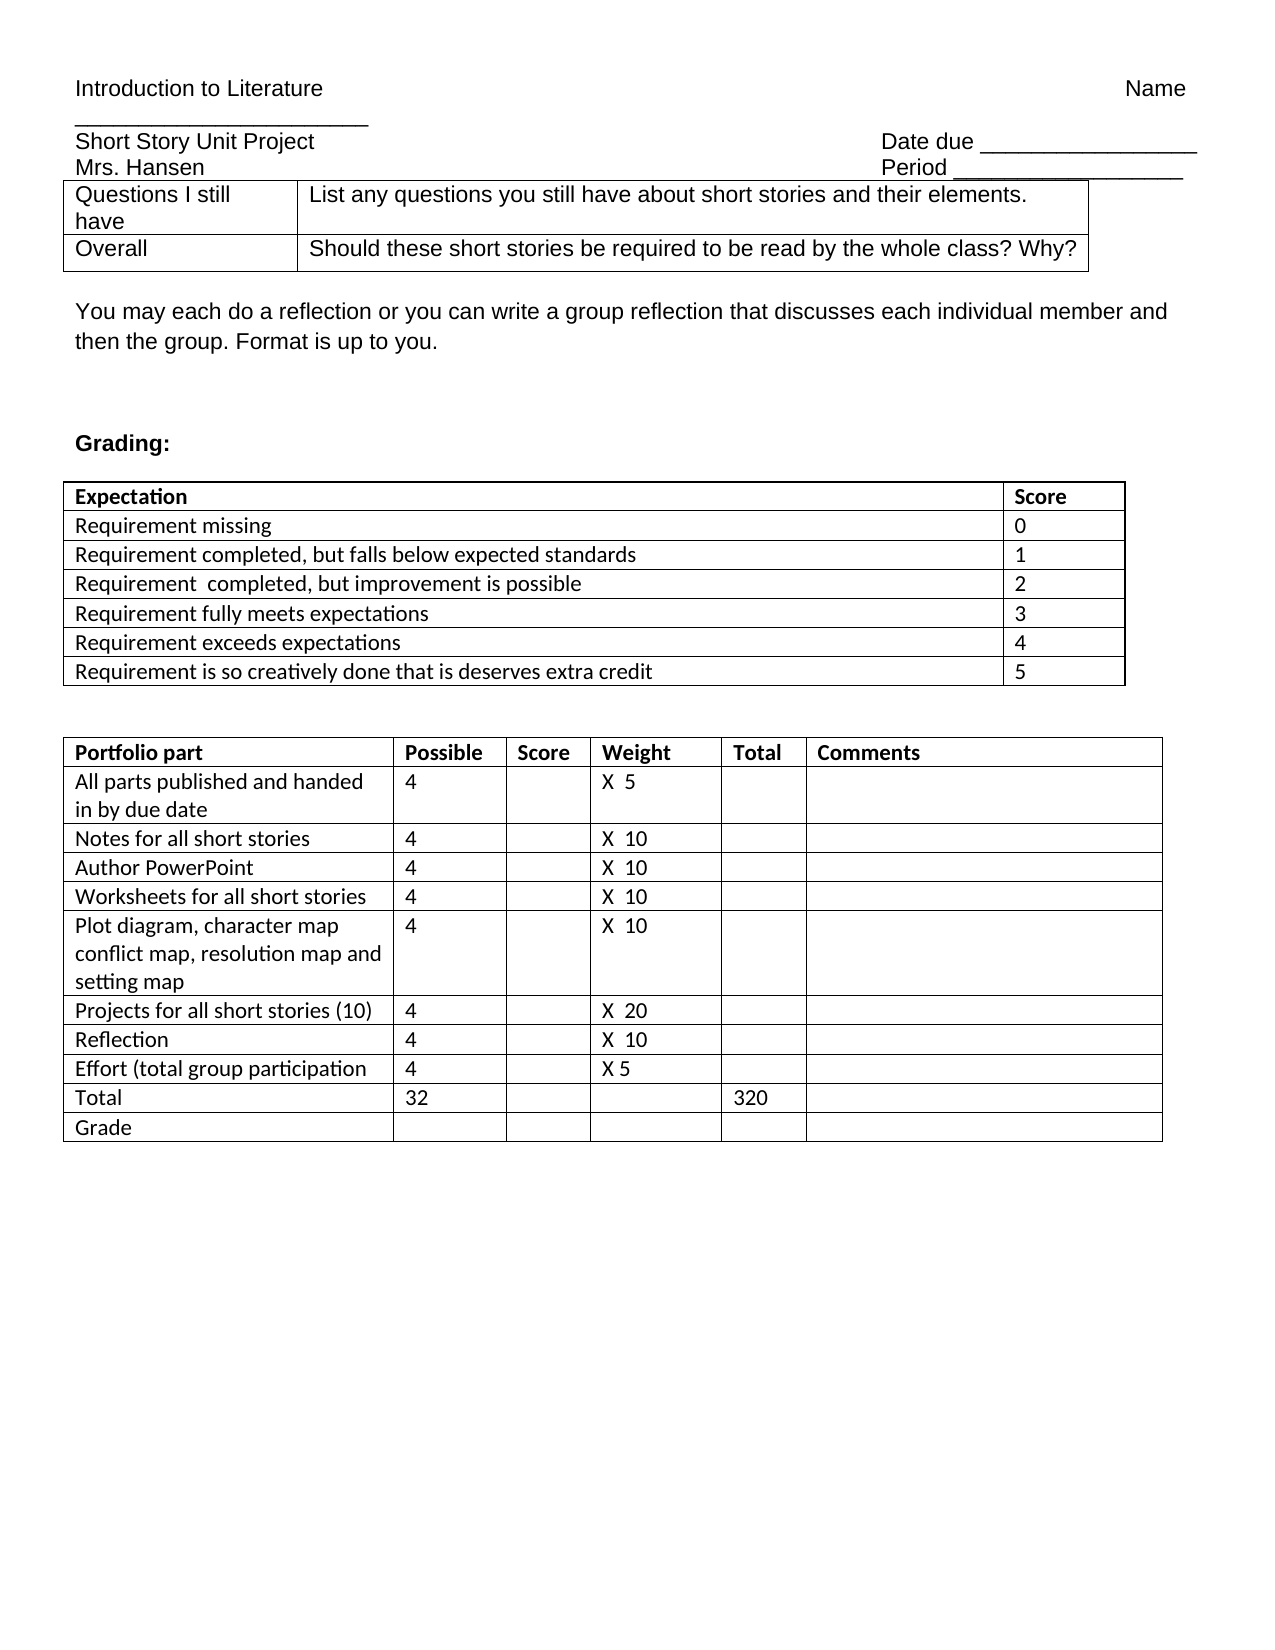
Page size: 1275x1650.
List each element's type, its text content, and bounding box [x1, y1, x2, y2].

text You may each do a reflection or you can write a group reflection that discusses each individual member and then the group. Format is up to you. [75, 298, 1200, 354]
table_cell 32 [394, 1084, 506, 1112]
table_cell Plot diagram, character map conflict map, resolution map and setting map [64, 911, 393, 995]
table_cell [807, 824, 1162, 852]
table_cell X 5 [591, 1055, 721, 1082]
table_cell Questions I still have [64, 181, 297, 234]
table_cell [507, 1025, 590, 1053]
table_cell [507, 1084, 590, 1112]
table_cell [394, 1113, 506, 1141]
text Grading: [75, 430, 1200, 457]
table_cell [507, 767, 590, 823]
table_header Score [507, 738, 590, 766]
table_cell 4 [394, 882, 506, 910]
table_header Expectation [64, 483, 1003, 510]
table_cell Total [64, 1084, 393, 1112]
table_cell [722, 767, 806, 823]
table_cell [507, 1113, 590, 1141]
table_cell [807, 767, 1162, 823]
table_cell [722, 882, 806, 910]
table_header Weight [591, 738, 721, 766]
table_cell [507, 882, 590, 910]
table_cell [722, 1055, 806, 1082]
table_cell 4 [394, 996, 506, 1024]
table_cell Effort (total group participation [64, 1055, 393, 1082]
table_cell [507, 853, 590, 881]
table_header Score [1004, 483, 1124, 510]
table_cell Requirement fully meets expectations [64, 599, 1003, 627]
table_cell Author PowerPoint [64, 853, 393, 881]
table_cell Overall [64, 235, 297, 271]
table_cell [591, 1113, 721, 1141]
table_cell [591, 1084, 721, 1112]
table_cell 4 [394, 853, 506, 881]
table_cell Requirement completed, but falls below expected standards [64, 541, 1003, 568]
table_cell [807, 1055, 1162, 1082]
table_cell Requirement missing [64, 511, 1003, 539]
table_cell Grade [64, 1113, 393, 1141]
table_cell X 10 [591, 1025, 721, 1053]
table_cell 320 [722, 1084, 806, 1112]
table_cell [722, 1113, 806, 1141]
table_cell Requirement exceeds expectations [64, 628, 1003, 656]
table_header Total [722, 738, 806, 766]
table_cell All parts published and handed in by due date [64, 767, 393, 823]
table_cell 2 [1004, 570, 1124, 598]
table_cell [807, 853, 1162, 881]
table_cell 4 [1004, 628, 1124, 656]
table_cell X 20 [591, 996, 721, 1024]
table_cell X 10 [591, 882, 721, 910]
table_cell 4 [394, 824, 506, 852]
table_cell Notes for all short stories [64, 824, 393, 852]
table_header Comments [807, 738, 1162, 766]
table_cell [807, 1084, 1162, 1112]
table_cell [807, 882, 1162, 910]
table_cell [722, 824, 806, 852]
table_cell [807, 996, 1162, 1024]
table_cell 3 [1004, 599, 1124, 627]
table_cell X 5 [591, 767, 721, 823]
table_cell 5 [1004, 657, 1124, 685]
table_cell [507, 996, 590, 1024]
table_cell X 10 [591, 853, 721, 881]
table_cell 1 [1004, 541, 1124, 568]
table_header Possible [394, 738, 506, 766]
table_cell 4 [394, 911, 506, 995]
table_cell [722, 911, 806, 995]
table_cell 4 [394, 1025, 506, 1053]
table_cell 0 [1004, 511, 1124, 539]
table_cell Should these short stories be required to be read by the whole class? Why? [298, 235, 1088, 271]
table_cell X 10 [591, 911, 721, 995]
table_cell [507, 911, 590, 995]
table_cell Worksheets for all short stories [64, 882, 393, 910]
table_cell X 10 [591, 824, 721, 852]
table_header Portfolio part [64, 738, 393, 766]
table_cell Requirement completed, but improvement is possible [64, 570, 1003, 598]
table_cell [807, 1025, 1162, 1053]
table_cell 4 [394, 767, 506, 823]
table_cell [722, 996, 806, 1024]
table_cell [807, 1113, 1162, 1141]
table_cell 4 [394, 1055, 506, 1082]
table_cell Projects for all short stories (10) [64, 996, 393, 1024]
table_cell [722, 1025, 806, 1053]
table_cell [722, 853, 806, 881]
table_cell List any questions you still have about short stories and their elements. [298, 181, 1088, 234]
table_cell [507, 1055, 590, 1082]
table_cell Reflection [64, 1025, 393, 1053]
table_cell Requirement is so creatively done that is deserves extra credit [64, 657, 1003, 685]
table_cell [807, 911, 1162, 995]
table_cell [507, 824, 590, 852]
